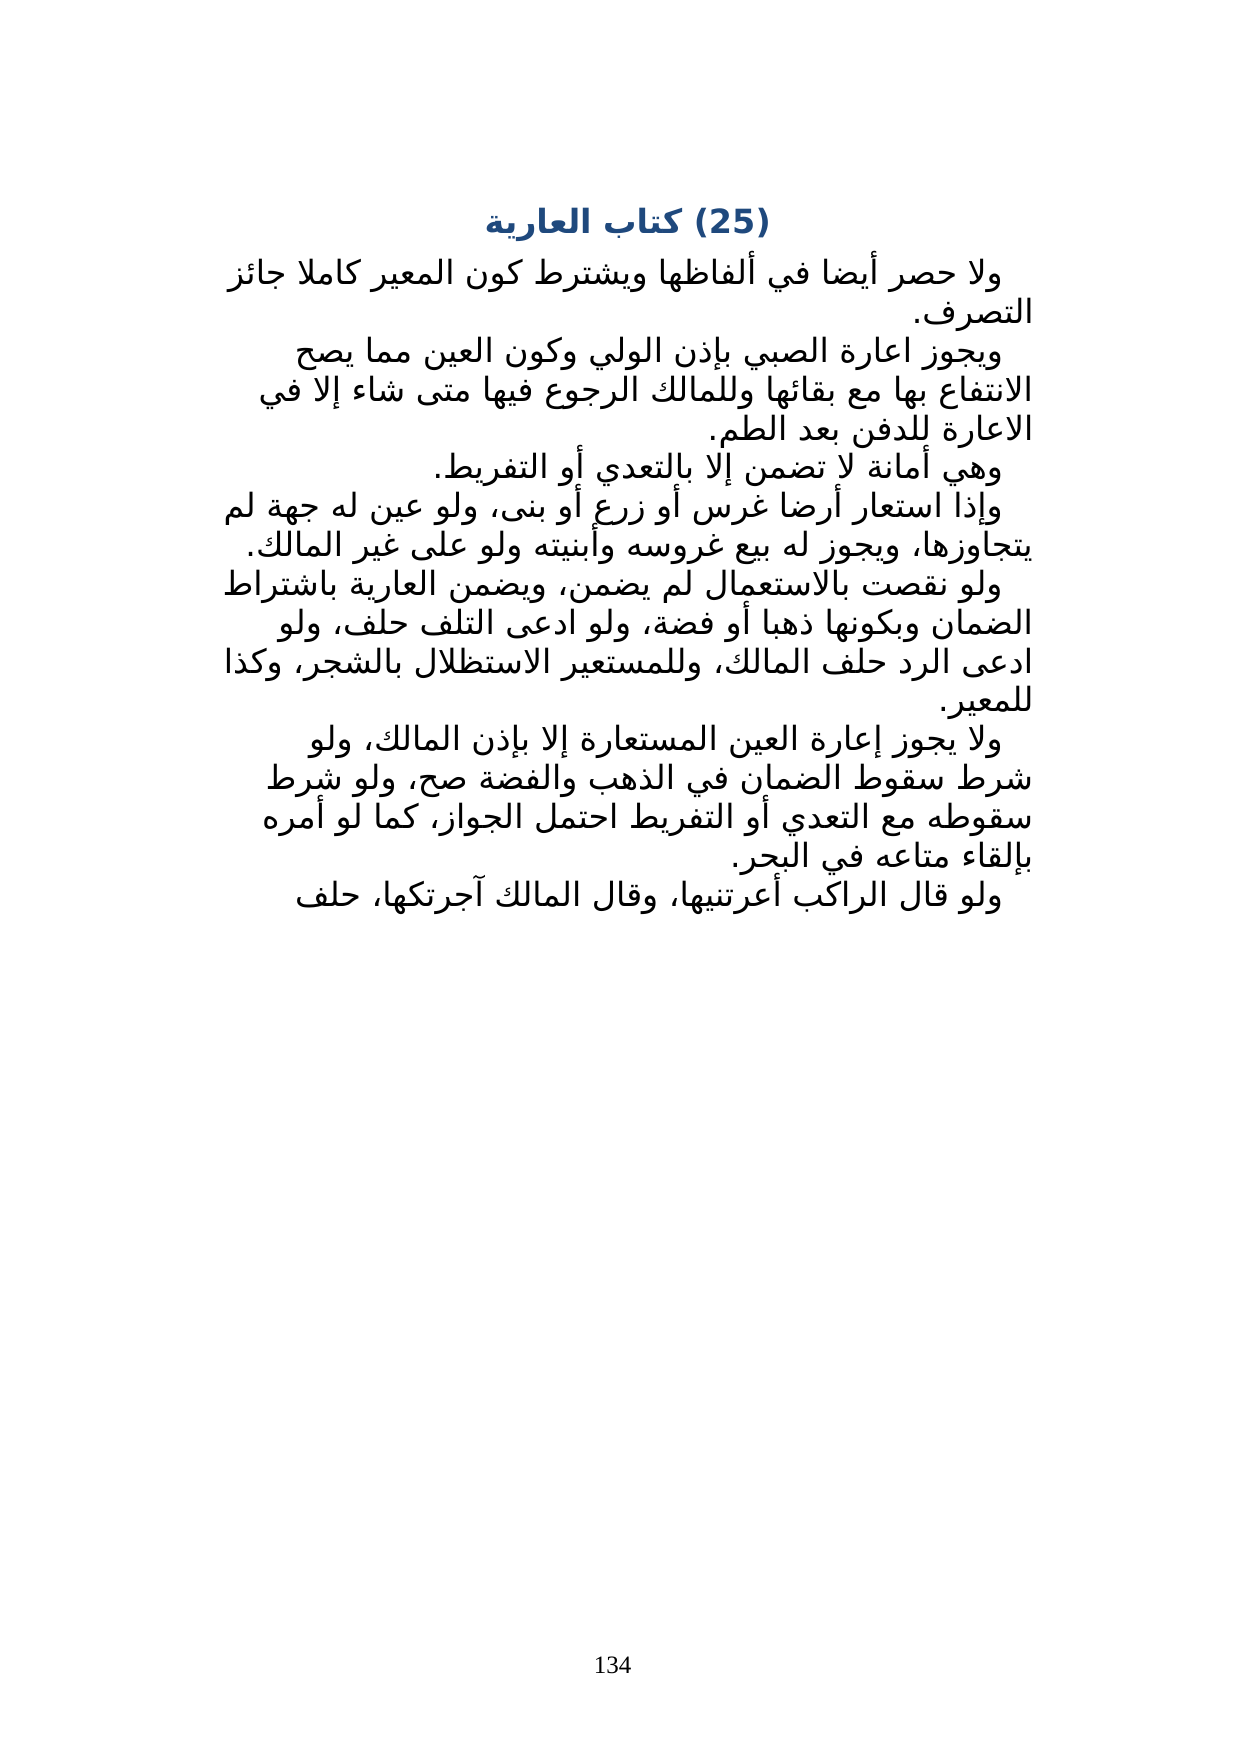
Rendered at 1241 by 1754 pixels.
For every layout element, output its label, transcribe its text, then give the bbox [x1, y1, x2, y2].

subtitle (25) كتاب العارية [222, 202, 1033, 241]
text وإذا استعار أرضا غرس أو زرع أو بنى، ولو عين له جهة لم يتجاوزها، ويجوز له بيع غروسه وأبنيته ولو على غير المالك. [222, 487, 1033, 564]
text وهي أمانة لا تضمن إلا بالتعدي أو التفريط. [222, 448, 1033, 487]
text ويجوز اعارة الصبي بإذن الولي وكون العين مما يصح الانتفاع بها مع بقائها وللمالك الرجوع فيها متى شاء إلا في الاعارة للدفن بعد الطم. [222, 331, 1033, 448]
text ولو نقصت بالاستعمال لم يضمن، ويضمن العارية باشتراط الضمان وبكونها ذهبا أو فضة، ولو ادعى التلف حلف، ولو ادعى الرد حلف المالك، وللمستعير الاستظلال بالشجر، وكذا للمعير. [222, 564, 1033, 720]
text ولو قال الراكب أعرتنيها، وقال المالك آجرتكها، حلف [222, 875, 1033, 914]
text ولا حصر أيضا في ألفاظها ويشترط كون المعير كاملا جائز التصرف. [222, 253, 1033, 331]
text ولا يجوز إعارة العين المستعارة إلا بإذن المالك، ولو شرط سقوط الضمان في الذهب والفضة صح، ولو شرط سقوطه مع التعدي أو التفريط احتمل الجواز، كما لو أمره بإلقاء متاعه في البحر. [222, 720, 1033, 875]
